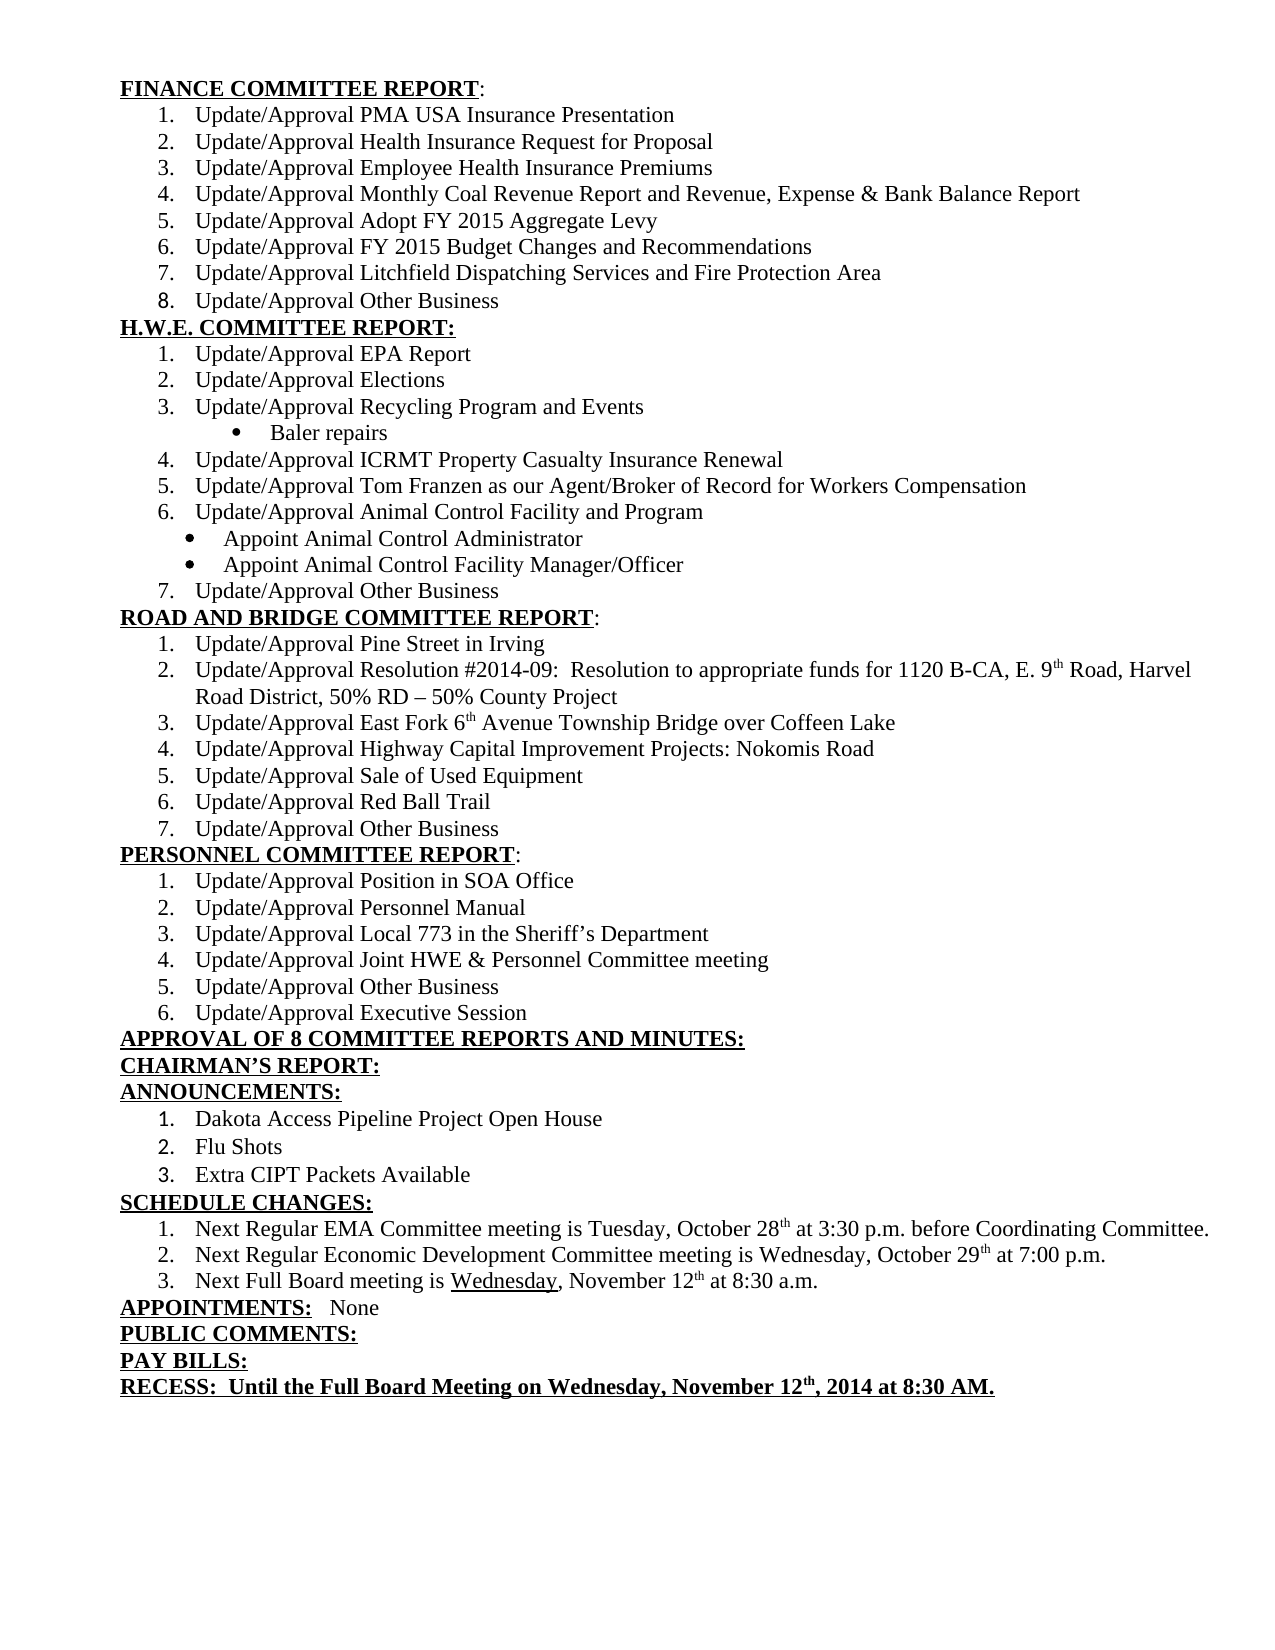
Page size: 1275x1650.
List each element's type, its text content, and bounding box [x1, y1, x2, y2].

text ROAD AND BRIDGE COMMITTEE REPORT: [120, 604, 1215, 630]
text FINANCE COMMITTEE REPORT: [120, 75, 1215, 101]
list Update/Approval Other Business [157, 973, 1215, 999]
list Appoint Animal Control Facility Manager/Officer [186, 551, 1215, 577]
text RECESS: Until the Full Board Meeting on Wednesday, November 12th, 2014 at 8:30 AM. [120, 1373, 1215, 1399]
list Update/Approval Health Insurance Request for Proposal [157, 128, 1215, 154]
text H.W.E. COMMITTEE REPORT: [120, 314, 1215, 340]
list Update/Approval Joint HWE & Personnel Committee meeting [157, 946, 1215, 973]
list Update/Approval Animal Control Facility and Program [157, 498, 1215, 525]
list Update/Approval Monthly Coal Revenue Report and Revenue, Expense & Bank Balance Report [157, 180, 1215, 207]
list Update/Approval Executive Session [157, 999, 1215, 1025]
list Update/Approval Other Business [157, 286, 1215, 314]
text ANNOUNCEMENTS: [120, 1078, 1215, 1104]
list Update/Approval Local 773 in the Sheriff’s Department [157, 920, 1215, 946]
list Extra CIPT Packets Available [157, 1161, 1215, 1188]
text PERSONNEL COMMITTEE REPORT: [120, 841, 1215, 867]
list Update/Approval EPA Report [157, 340, 1215, 367]
list Next Regular EMA Committee meeting is Tuesday, October 28th at 3:30 p.m. before Coordinating Committee. [157, 1215, 1215, 1241]
text APPOINTMENTS: None [120, 1294, 1215, 1320]
list Update/Approval PMA USA Insurance Presentation [157, 101, 1215, 128]
text SCHEDULE CHANGES: [120, 1188, 1215, 1215]
text PAY BILLS: [120, 1347, 1215, 1373]
list Update/Approval Tom Franzen as our Agent/Broker of Record for Workers Compensation [157, 472, 1215, 498]
list Update/Approval Other Business [157, 814, 1215, 841]
list Update/Approval Elections [157, 367, 1215, 393]
list Update/Approval Other Business [157, 577, 1215, 604]
list Appoint Animal Control Administrator [186, 525, 1215, 551]
text APPROVAL OF 8 COMMITTEE REPORTS AND MINUTES: [120, 1025, 1215, 1052]
list Update/Approval FY 2015 Budget Changes and Recommendations [157, 233, 1215, 259]
list Update/Approval Resolution #2014-09: Resolution to appropriate funds for 1120 B-CA, E. 9th Road, Harvel Road District, 50% RD – 50% County Project [157, 656, 1215, 709]
list Flu Shots [157, 1132, 1215, 1161]
list Update/Approval Employee Health Insurance Premiums [157, 154, 1215, 180]
list Update/Approval Sale of Used Equipment [157, 762, 1215, 788]
list Next Full Board meeting is Wednesday, November 12th at 8:30 a.m. [157, 1268, 1215, 1294]
text PUBLIC COMMENTS: [120, 1320, 1215, 1347]
list Update/Approval Red Ball Trail [157, 788, 1215, 814]
list Update/Approval Adopt FY 2015 Aggregate Levy [157, 207, 1215, 233]
list Update/Approval Personnel Manual [157, 894, 1215, 920]
text CHAIRMAN’S REPORT: [120, 1052, 1215, 1078]
list Dakota Access Pipeline Project Open House [157, 1104, 1215, 1132]
list Update/Approval Litchfield Dispatching Services and Fire Protection Area [157, 259, 1215, 286]
list Next Regular Economic Development Committee meeting is Wednesday, October 29th at 7:00 p.m. [157, 1241, 1215, 1268]
list Update/Approval Highway Capital Improvement Projects: Nokomis Road [157, 736, 1215, 762]
list Update/Approval Position in SOA Office [157, 867, 1215, 894]
list Update/Approval East Fork 6th Avenue Township Bridge over Coffeen Lake [157, 709, 1215, 736]
list Baler repairs [232, 419, 1215, 446]
list Update/Approval Pine Street in Irving [157, 630, 1215, 656]
list Update/Approval ICRMT Property Casualty Insurance Renewal [157, 446, 1215, 472]
list Update/Approval Recycling Program and Events [157, 393, 1215, 419]
